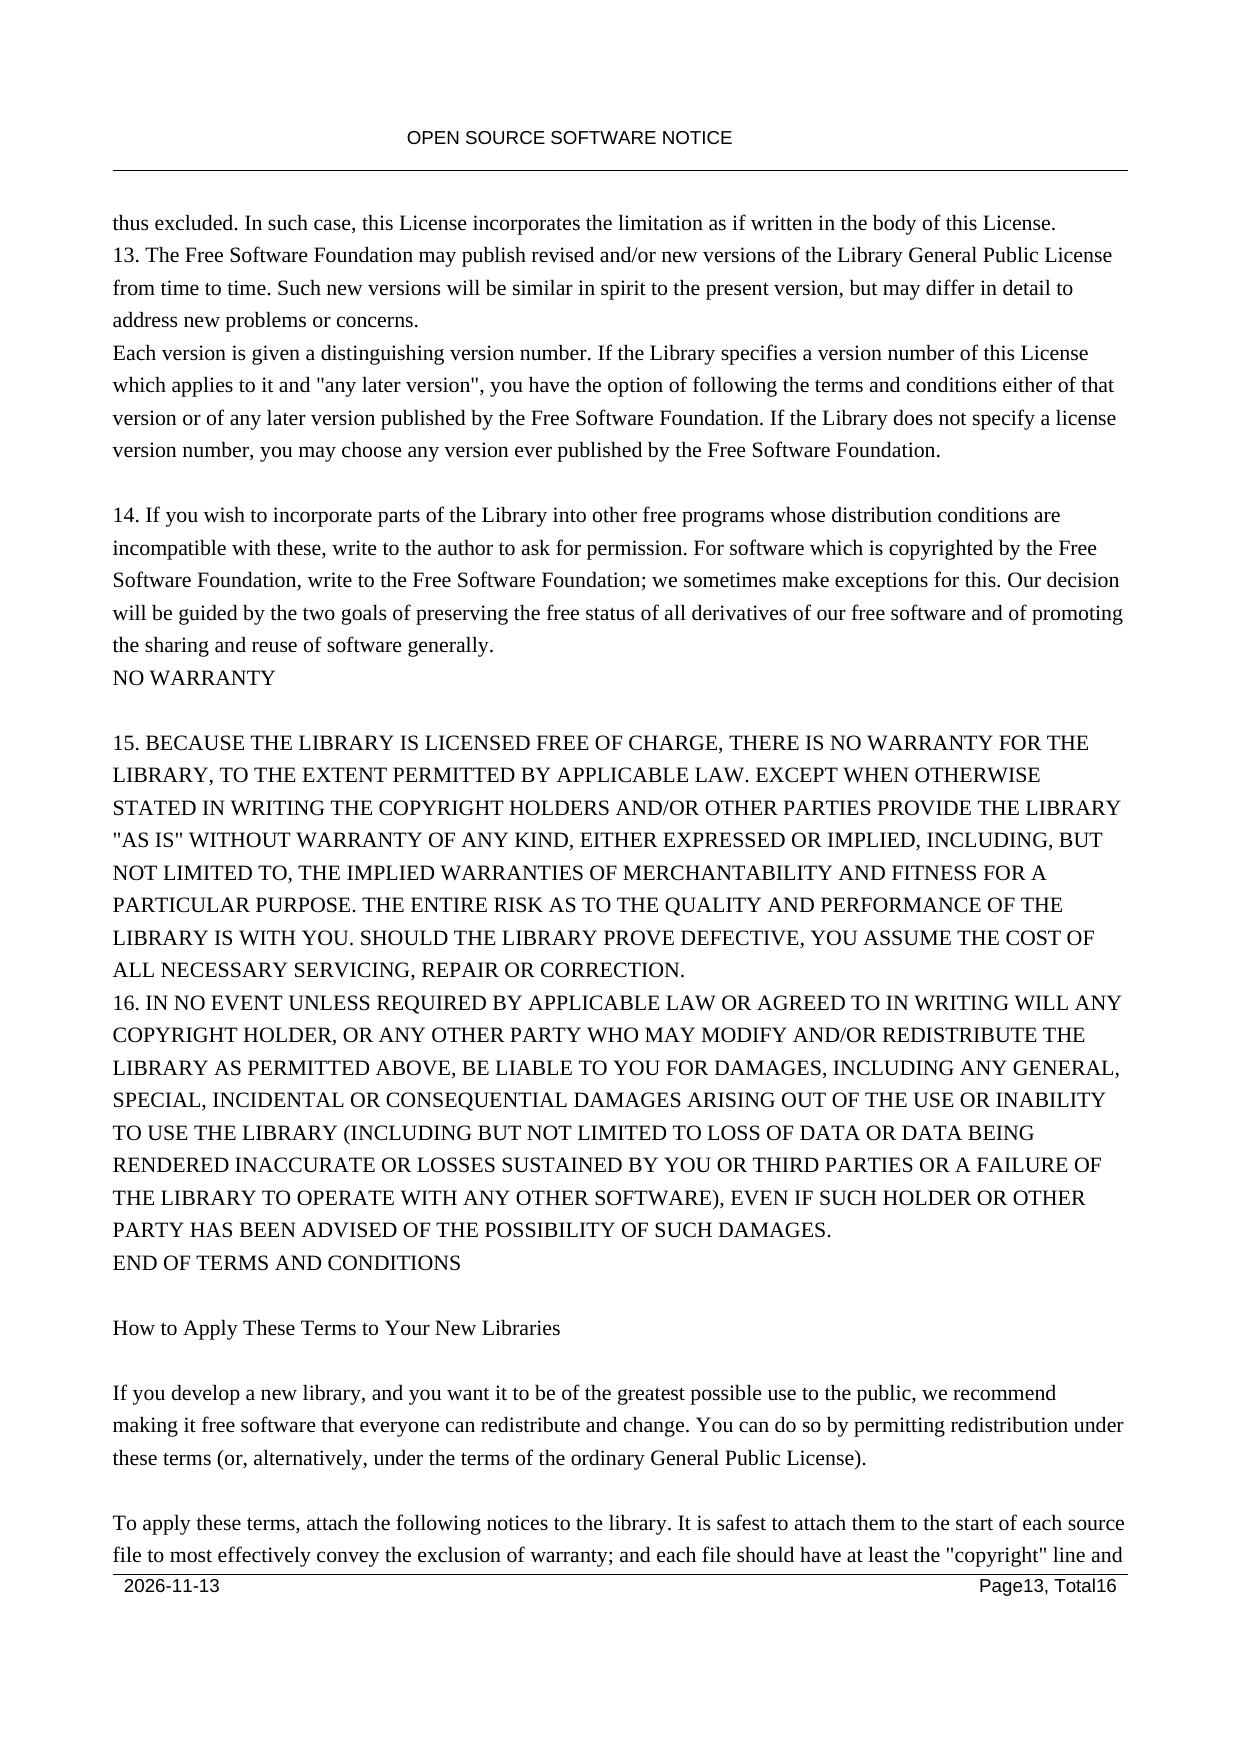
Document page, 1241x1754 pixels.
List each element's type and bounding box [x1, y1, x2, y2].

text [112, 206, 1128, 1571]
